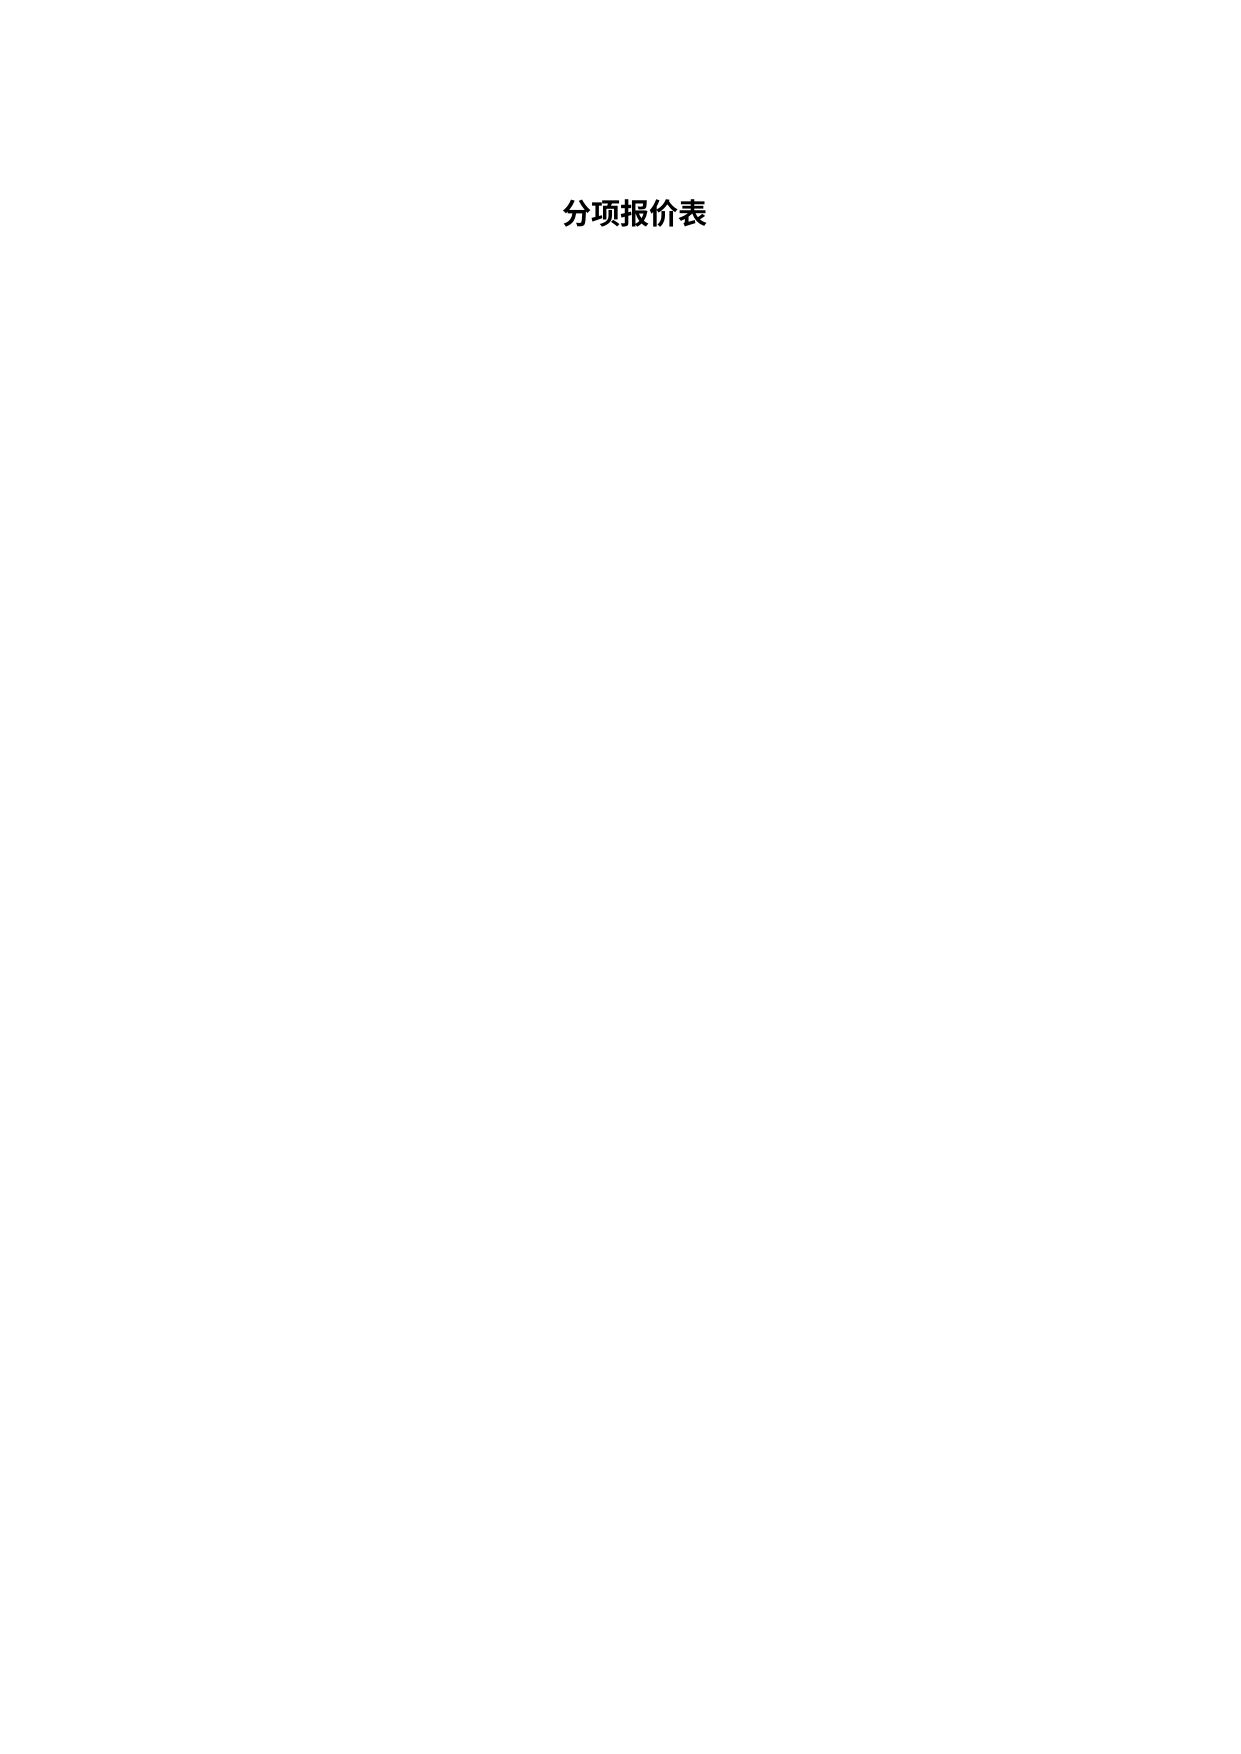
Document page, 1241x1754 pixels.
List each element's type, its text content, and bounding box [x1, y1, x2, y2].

text 分项报价表 [118, 179, 1152, 244]
